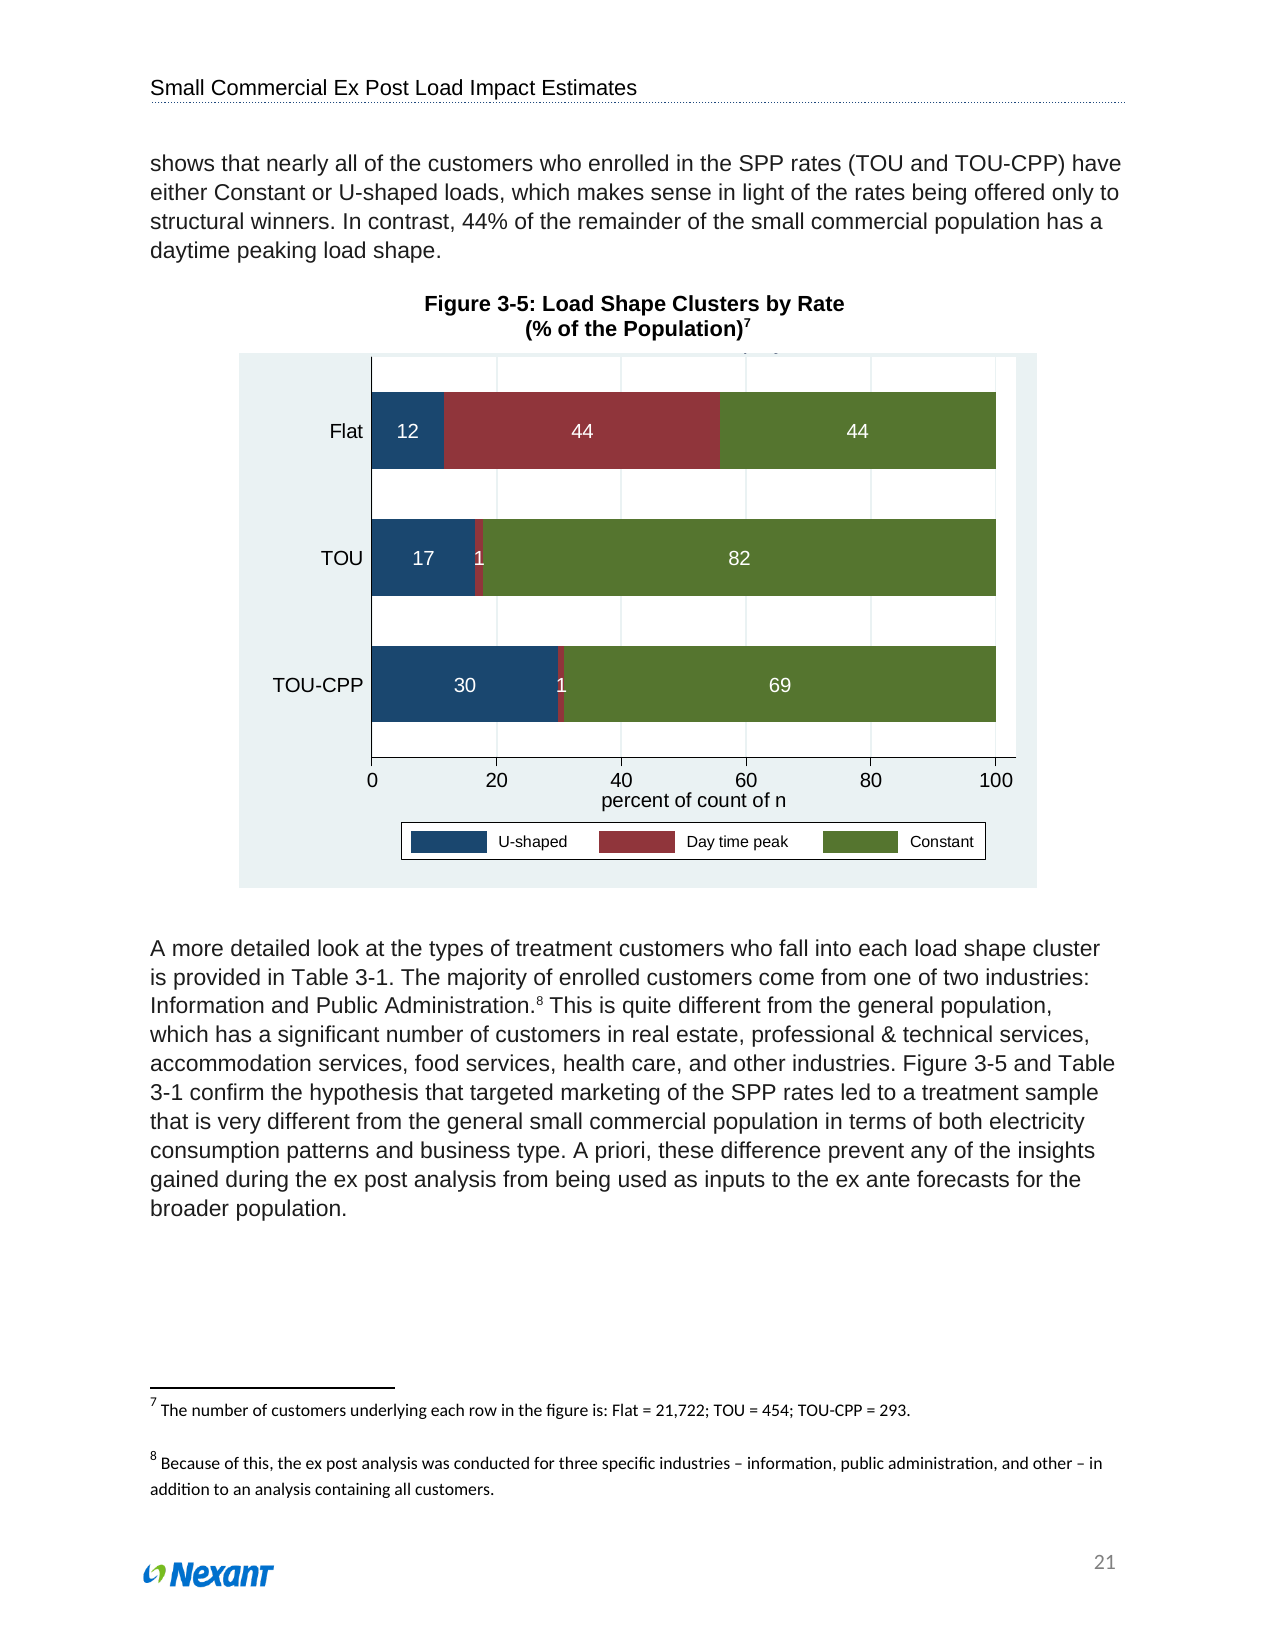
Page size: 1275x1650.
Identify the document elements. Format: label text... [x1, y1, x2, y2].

text A more detailed look at the types of treatment customers who fall into each load shape cluster is provided in Table 3-1. The majority of enrolled customers come from one of two industries: Information and Public Administration. This is quite different from the general population, which has a significant number of customers in real estate, professional & technical services, accommodation services, food services, health care, and other industries. Figure 3-5 and Table 3-1 confirm the hypothesis that targeted marketing of the SPP rates led to a treatment sample that is very different from the general small commercial population in terms of both electricity consumption patterns and business type. A priori, these difference prevent any of the insights gained during the ex post analysis from being used as inputs to the ex ante forecasts for the broader population. [150, 934, 1125, 1221]
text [150, 150, 1125, 263]
picture [124, 1543, 293, 1605]
text Figure 3-5: Load Shape Clusters by Rate (% of the Population) [150, 291, 1125, 341]
